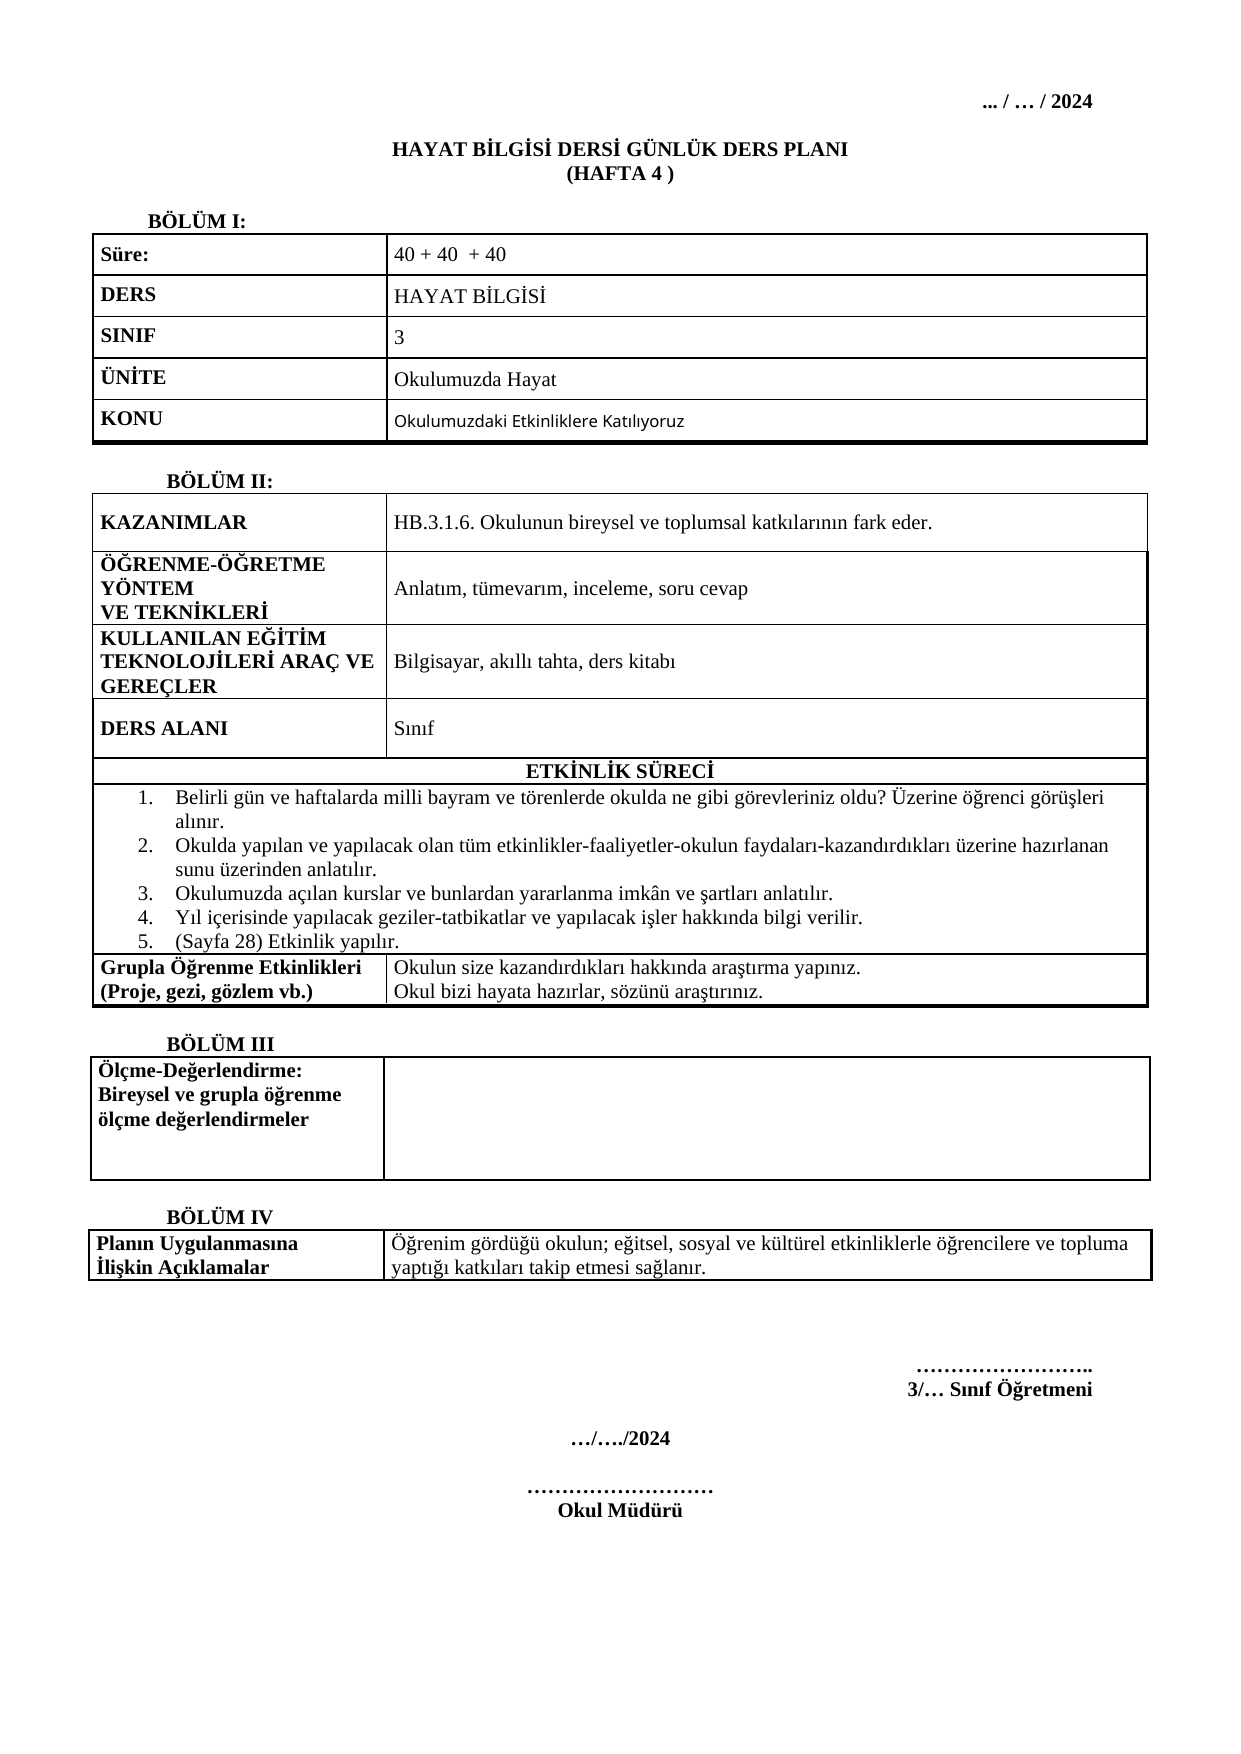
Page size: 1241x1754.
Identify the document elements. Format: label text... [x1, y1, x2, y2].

table_cell SINIF [94, 317, 386, 357]
table_header Planın Uygulanmasına İlişkin Açıklamalar [90, 1231, 383, 1279]
table_cell ETKİNLİK SÜRECİ [94, 759, 1146, 783]
table_cell HAYAT BİLGİSİ [388, 276, 1146, 316]
table_header HB.3.1.6. Okulunun bireysel ve toplumsal katkılarının fark eder. [387, 494, 1147, 551]
text ……………………… [148, 1474, 1092, 1498]
subtitle BÖLÜM IV [148, 1205, 1092, 1229]
text ... / … / 2024 [148, 89, 1092, 113]
table_header [385, 1058, 1149, 1179]
table_cell 3 [388, 317, 1146, 357]
text 3/… Sınıf Öğretmeni [148, 1377, 1092, 1401]
table_header Süre: [94, 235, 386, 274]
table_cell ÖĞRENME-ÖĞRETME YÖNTEM VE TEKNİKLERİ [93, 552, 386, 624]
text HAYAT BİLGİSİ DERSİ GÜNLÜK DERS PLANI [148, 137, 1092, 161]
table_cell Belirli gün ve haftalarda milli bayram ve törenlerde okulda ne gibi görevleriniz oldu? Üzerine öğrenci görüşleri alınır. Okulda yapılan ve yapılacak olan tüm etkinlikler-faaliyetler-okulun faydaları-kazandırdıkları üzerine hazırlanan sunu üzerinden anlatılır. Okulumuzda açılan kurslar ve bunlardan yararlanma imkân ve şartları anlatılır. Yıl içerisinde yapılacak geziler-tatbikatlar ve yapılacak işler hakkında bilgi verilir. (Sayfa 28) Etkinlik yapılır. [94, 785, 1146, 953]
subtitle BÖLÜM III [148, 1032, 1092, 1056]
table_cell KULLANILAN EĞİTİM TEKNOLOJİLERİ ARAÇ VE GEREÇLER [93, 625, 386, 698]
table_cell DERS ALANI [94, 699, 386, 757]
table_cell Grupla Öğrenme Etkinlikleri (Proje, gezi, gözlem vb.) [94, 955, 386, 1003]
table_header Öğrenim gördüğü okulun; eğitsel, sosyal ve kültürel etkinliklerle öğrencilere ve topluma yaptığı katkıları takip etmesi sağlanır. [385, 1231, 1150, 1279]
table_header 40 + 40 + 40 [388, 235, 1146, 274]
table_cell Sınıf [387, 699, 1146, 757]
table_cell Okulumuzdaki Etkinliklere Katılıyoruz [388, 400, 1146, 440]
text BÖLÜM I: [148, 209, 1092, 233]
table_header KAZANIMLAR [93, 494, 386, 551]
text Okul Müdürü [148, 1498, 1092, 1522]
table_cell Okulun size kazandırdıkları hakkında araştırma yapınız. Okul bizi hayata hazırlar, sözünü araştırınız. [387, 955, 1146, 1003]
text BÖLÜM II: [148, 468, 1092, 493]
text (HAFTA 4 ) [148, 161, 1092, 185]
text …/…./2024 [148, 1426, 1092, 1449]
table_cell Bilgisayar, akıllı tahta, ders kitabı [387, 625, 1146, 698]
table_cell Okulumuzda Hayat [388, 359, 1146, 398]
text …………………….. [148, 1353, 1092, 1377]
table_cell Anlatım, tümevarım, inceleme, soru cevap [387, 552, 1146, 624]
table_cell KONU [94, 400, 386, 440]
table_header Ölçme-Değerlendirme: Bireysel ve grupla öğrenme ölçme değerlendirmeler [92, 1058, 383, 1179]
table_cell ÜNİTE [94, 359, 386, 398]
table_cell DERS [94, 276, 386, 316]
